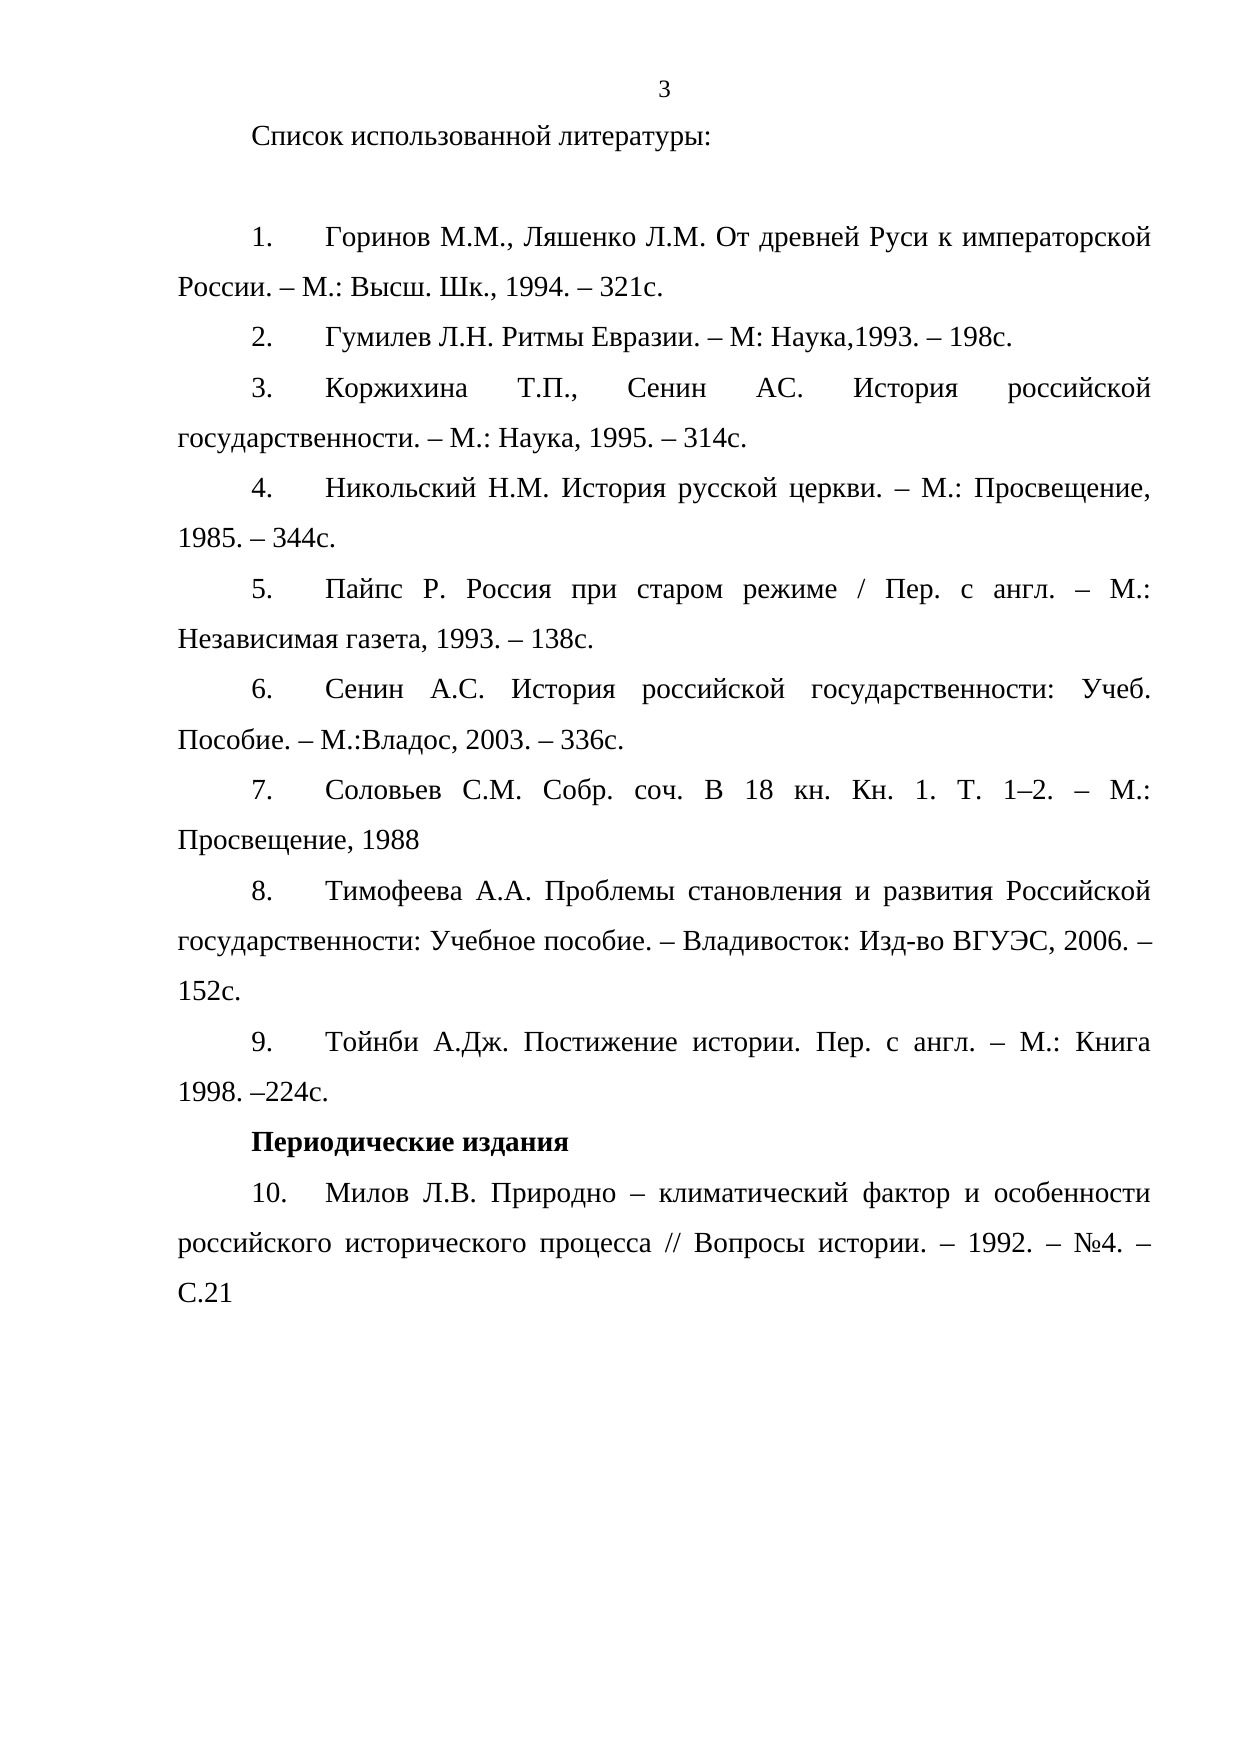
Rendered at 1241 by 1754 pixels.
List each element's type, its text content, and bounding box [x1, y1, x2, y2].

text 9. Тойнби А.Дж. Постижение истории. Пер. с англ. – М.: Книга 1998. –224с. [177, 1024, 1152, 1108]
text 10. Милов Л.В. Природно – климатический фактор и особенности российского исторического процесса // Вопросы истории. – 1992. – №4. – С.21 [177, 1175, 1152, 1309]
text 8. Тимофеева А.А. Проблемы становления и развития Российской государственности: Учебное пособие. – Владивосток: Изд-во ВГУЭС, 2006. – 152с. [177, 873, 1152, 1007]
text Список использованной литературы: [177, 118, 1152, 152]
text 5. Пайпс Р. Россия при старом режиме / Пер. с англ. – М.: Независимая газета, 1993. – 138с. [177, 571, 1152, 655]
text 2. Гумилев Л.Н. Ритмы Евразии. – М: Наука,1993. – 198с. [177, 319, 1152, 353]
text 3. Коржихина Т.П., Сенин АС. История российской государственности. – М.: Наука, 1995. – 314с. [177, 370, 1152, 453]
text 1. Горинов М.М., Ляшенко Л.М. От древней Руси к императорской России. – М.: Высш. Шк., 1994. – 321с. [177, 219, 1152, 303]
text 6. Сенин А.С. История российской государственности: Учеб. Пособие. – М.:Владос, 2003. – 336с. [177, 672, 1152, 755]
text 4. Никольский Н.М. История русской церкви. – М.: Просвещение, 1985. – 344с. [177, 470, 1152, 554]
text Периодические издания [177, 1124, 1152, 1158]
text 7. Соловьев С.М. Собр. соч. В 18 кн. Кн. 1. Т. 1–2. – М.: Просвещение, 1988 [177, 772, 1152, 856]
